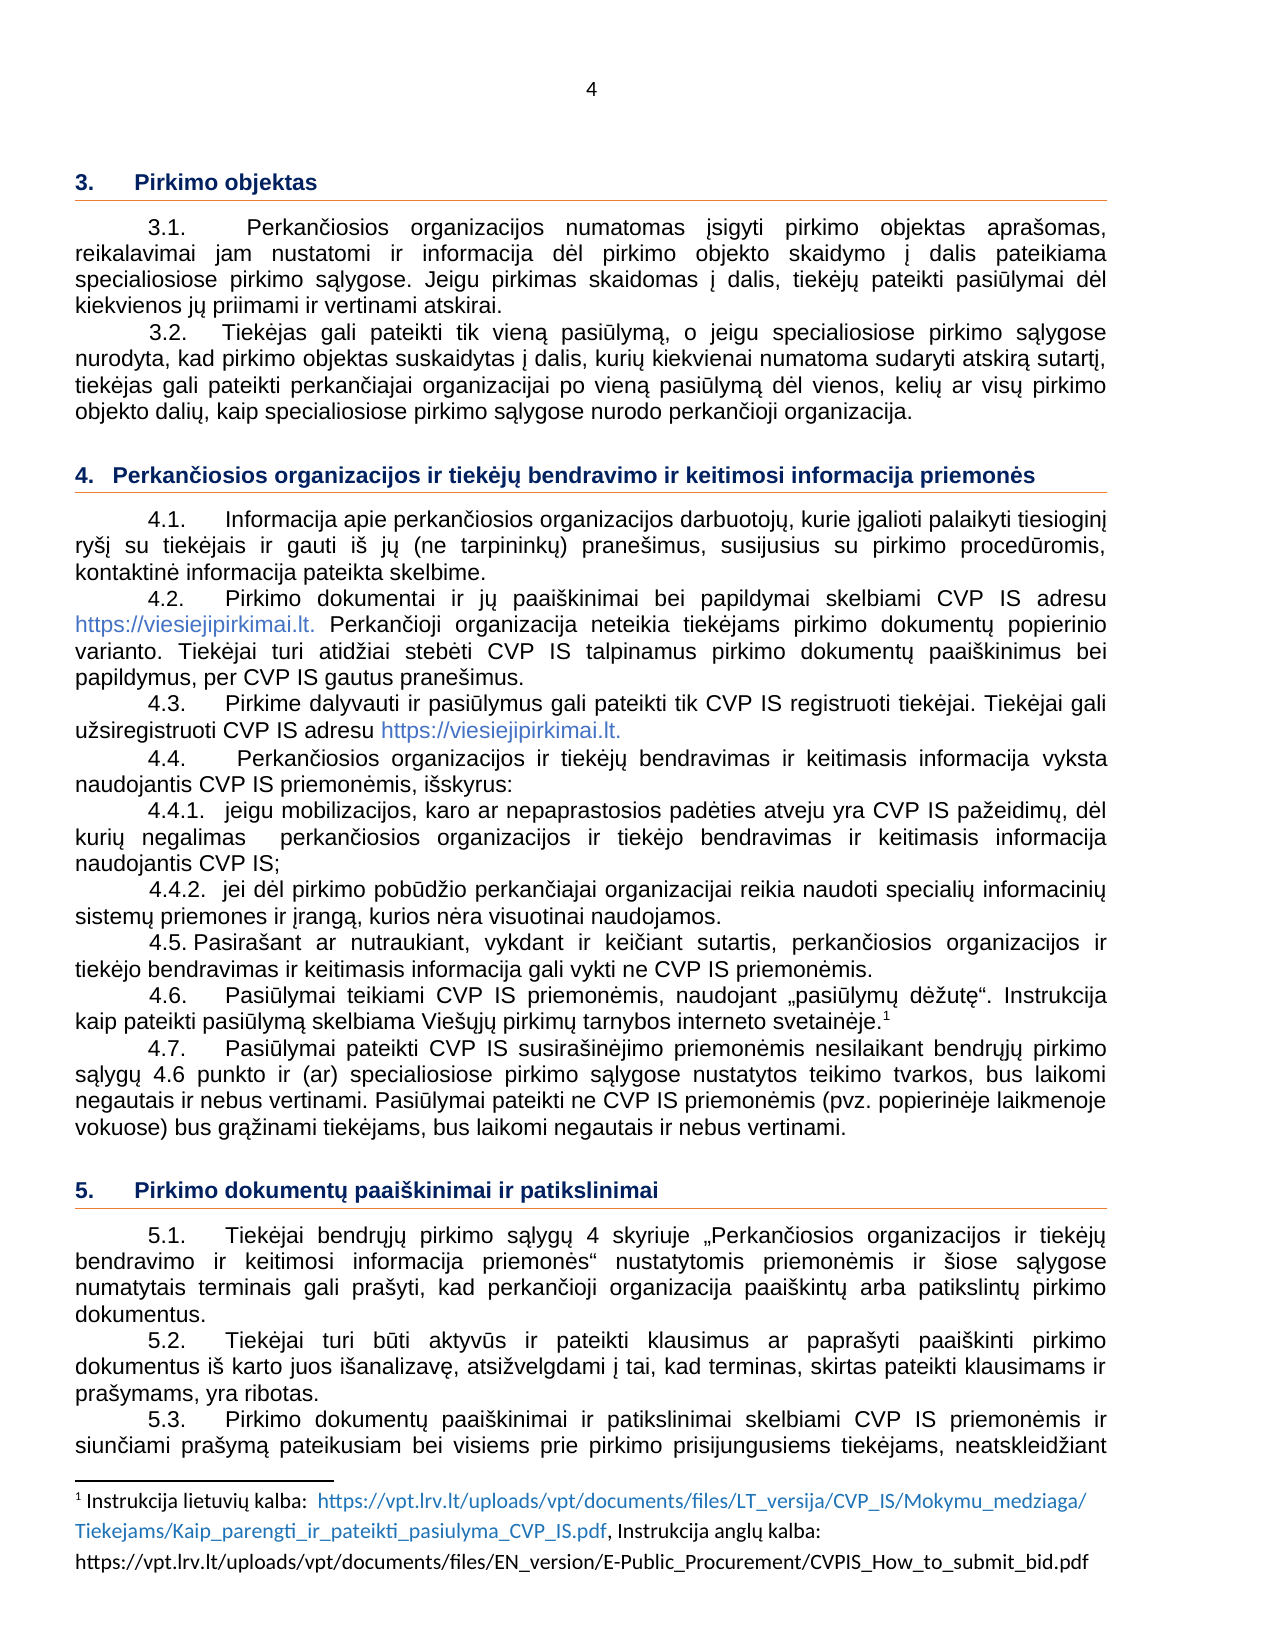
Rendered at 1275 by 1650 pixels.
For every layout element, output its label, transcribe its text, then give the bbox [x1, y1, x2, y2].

list Pasirašant ar nutraukiant, vykdant ir keičiant sutartis, perkančiosios organizacijos ir tiekėjo bendravimas ir keitimasis informacija gali vykti ne CVP IS priemonėmis. [75, 929, 1107, 982]
list Tiekėjai turi būti aktyvūs ir pateikti klausimus ar paprašyti paaiškinti pirkimo dokumentus iš karto juos išanalizavę, atsižvelgdami į tai, kad terminas, skirtas pateikti klausimams ir prašymams, yra ribotas. [75, 1327, 1107, 1406]
list Perkančiosios organizacijos numatomas įsigyti pirkimo objektas aprašomas, reikalavimai jam nustatomi ir informacija dėl pirkimo objekto skaidymo į dalis pateikiama specialiosiose pirkimo sąlygose. Jeigu pirkimas skaidomas į dalis, tiekėjų pateikti pasiūlymai dėl kiekvienos jų priimami ir vertinami atskirai. [75, 213, 1107, 319]
list jeigu mobilizacijos, karo ar nepaprastosios padėties atveju yra CVP IS pažeidimų, dėl kurių negalimas perkančiosios organizacijos ir tiekėjo bendravimas ir keitimasis informacija naudojantis CVP IS; [75, 797, 1107, 876]
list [75, 1406, 1107, 1459]
subtitle Pirkimo objektas [75, 169, 1107, 200]
subtitle Perkančiosios organizacijos ir tiekėjų bendravimo ir keitimosi informacija priemonės [75, 462, 1107, 492]
subtitle Pirkimo dokumentų paaiškinimai ir patikslinimai [75, 1177, 1107, 1208]
list Perkančiosios organizacijos ir tiekėjų bendravimas ir keitimasis informacija vyksta naudojantis CVP IS priemonėmis, išskyrus: [75, 745, 1107, 797]
list Pasiūlymai pateikti CVP IS susirašinėjimo priemonėmis nesilaikant bendrųjų pirkimo sąlygų 4.6 punkto ir (ar) specialiosiose pirkimo sąlygose nustatytos teikimo tvarkos, bus laikomi negautais ir nebus vertinami. Pasiūlymai pateikti ne CVP IS priemonėmis (pvz. popierinėje laikmenoje vokuose) bus grąžinami tiekėjams, bus laikomi negautais ir nebus vertinami. [75, 1034, 1107, 1140]
list Tiekėjai bendrųjų pirkimo sąlygų 4 skyriuje „Perkančiosios organizacijos ir tiekėjų bendravimo ir keitimosi informacija priemonės“ nustatytomis priemonėmis ir šiose sąlygose numatytais terminais gali prašyti, kad perkančioji organizacija paaiškintų arba patikslintų pirkimo dokumentus. [75, 1222, 1107, 1327]
list Informacija apie perkančiosios organizacijos darbuotojų, kurie įgalioti palaikyti tiesioginį ryšį su tiekėjais ir gauti iš jų (ne tarpininkų) pranešimus, susijusius su pirkimo procedūromis, kontaktinė informacija pateikta skelbime. [75, 506, 1107, 585]
list jei dėl pirkimo pobūdžio perkančiajai organizacijai reikia naudoti specialių informacinių sistemų priemones ir įrangą, kurios nėra visuotinai naudojamos. [75, 876, 1107, 929]
list Pirkime dalyvauti ir pasiūlymus gali pateikti tik CVP IS registruoti tiekėjai. Tiekėjai gali užsiregistruoti CVP IS adresu https://viesiejipirkimai.lt. [75, 690, 1107, 745]
list Tiekėjas gali pateikti tik vieną pasiūlymą, o jeigu specialiosiose pirkimo sąlygose nurodyta, kad pirkimo objektas suskaidytas į dalis, kurių kiekvienai numatoma sudaryti atskirą sutartį, tiekėjas gali pateikti perkančiajai organizacijai po vieną pasiūlymą dėl vienos, kelių ar visų pirkimo objekto dalių, kaip specialiosiose pirkimo sąlygose nurodo perkančioji organizacija. [75, 319, 1107, 424]
list Pasiūlymai teikiami CVP IS priemonėmis, naudojant „pasiūlymų dėžutę“. Instrukcija kaip pateikti pasiūlymą skelbiama Viešųjų pirkimų tarnybos interneto svetainėje. [75, 982, 1107, 1034]
list Pirkimo dokumentai ir jų paaiškinimai bei papildymai skelbiami CVP IS adresu https://viesiejipirkimai.lt. Perkančioji organizacija neteikia tiekėjams pirkimo dokumentų popierinio varianto. Tiekėjai turi atidžiai stebėti CVP IS talpinamus pirkimo dokumentų paaiškinimus bei papildymus, per CVP IS gautus pranešimus. [75, 585, 1107, 690]
